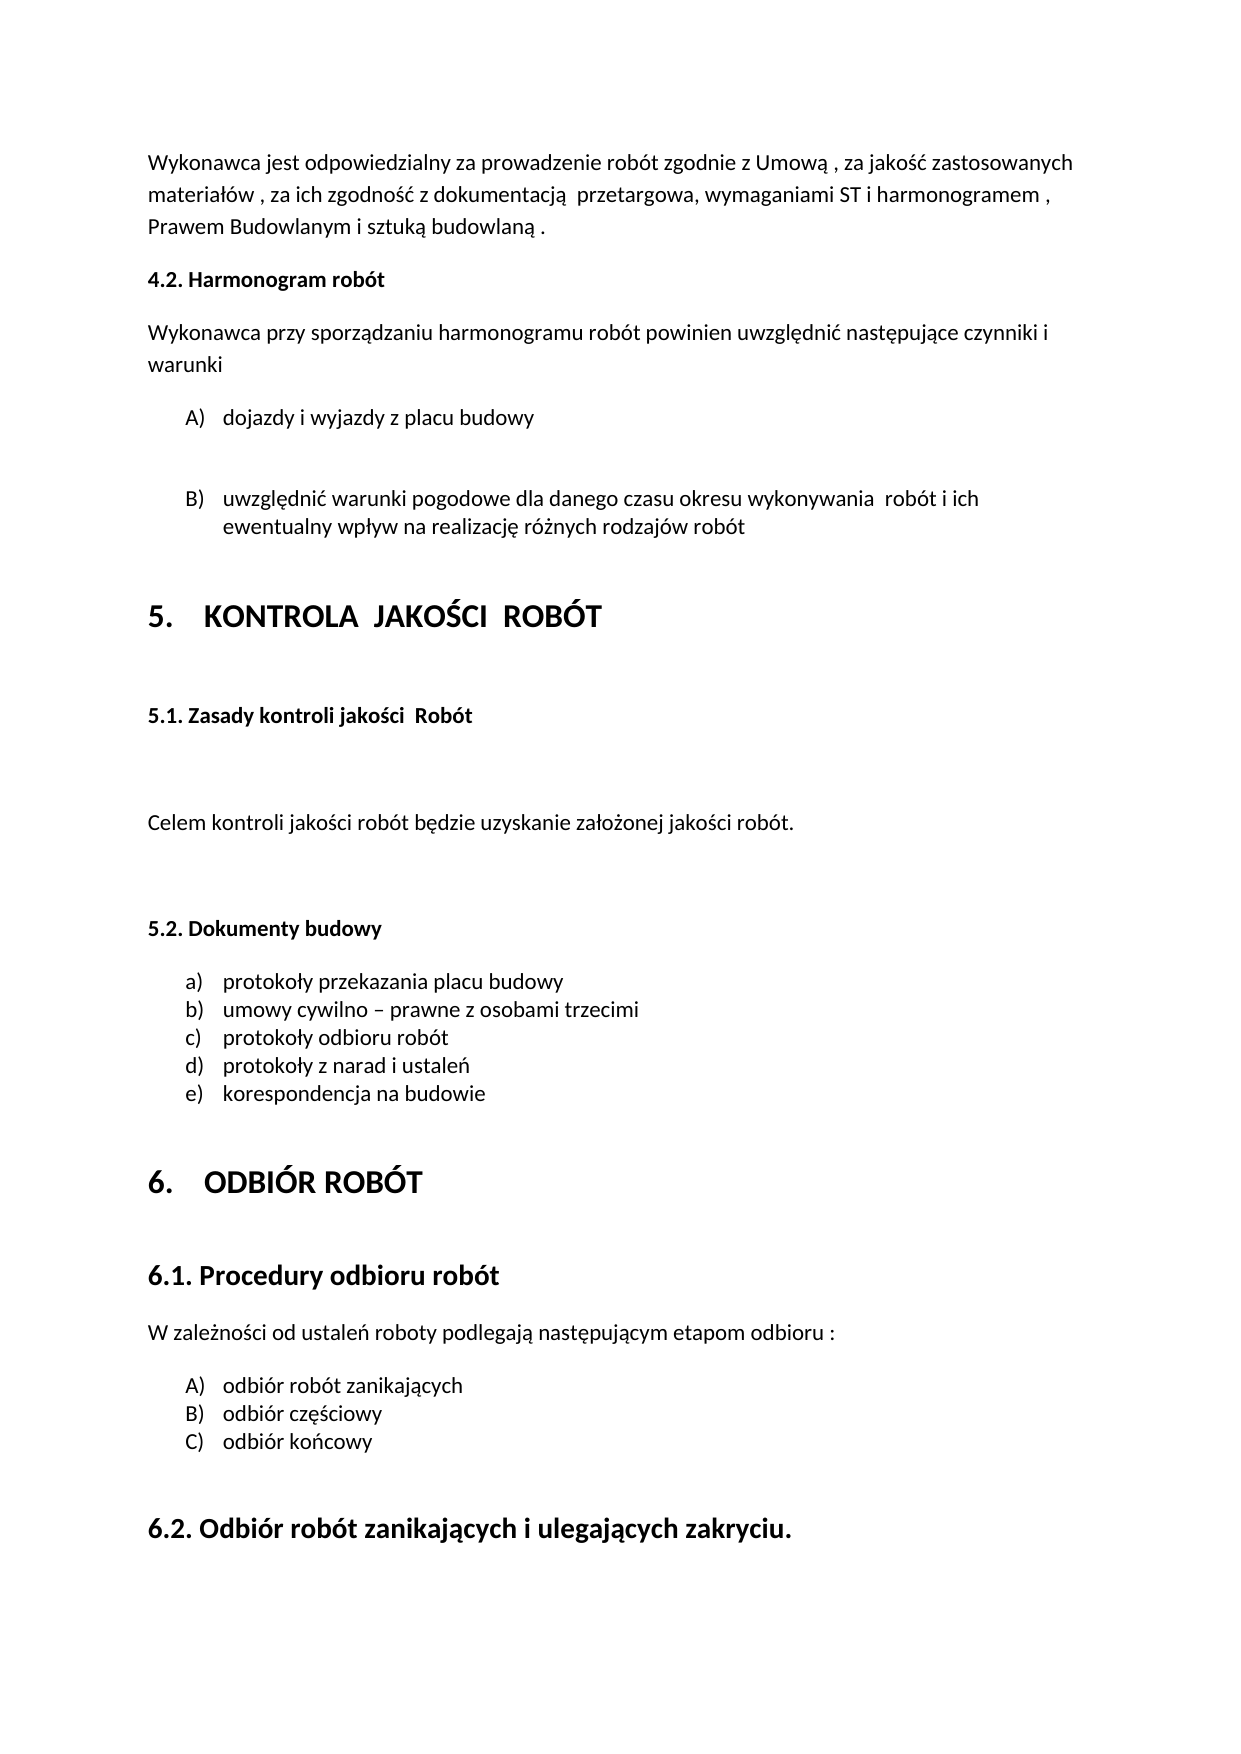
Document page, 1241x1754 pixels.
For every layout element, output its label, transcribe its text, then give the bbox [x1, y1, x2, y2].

list protokoły odbioru robót [185, 1023, 1093, 1051]
text 6.2. Odbiór robót zanikających i ulegających zakryciu. [148, 1510, 1093, 1546]
text 5.1. Zasady kontroli jakości Robót [148, 702, 1093, 730]
text W zależności od ustaleń roboty podlegają następującym etapom odbioru : [148, 1318, 1093, 1346]
list KONTROLA JAKOŚCI ROBÓT [148, 595, 1093, 636]
text Wykonawca jest odpowiedzialny za prowadzenie robót zgodnie z Umową , za jakość zastosowanych materiałów , za ich zgodność z dokumentacją przetargowa, wymaganiami ST i harmonogramem , Prawem Budowlanym i sztuką budowlaną . [148, 148, 1093, 240]
text 6.1. Procedury odbioru robót [148, 1257, 1093, 1292]
list uwzględnić warunki pogodowe dla danego czasu okresu wykonywania robót i ich ewentualny wpływ na realizację różnych rodzajów robót [185, 484, 1093, 540]
text 5.2. Dokumenty budowy [148, 914, 1093, 942]
list korespondencja na budowie [185, 1079, 1093, 1107]
list dojazdy i wyjazdy z placu budowy [185, 403, 1093, 431]
text Celem kontroli jakości robót będzie uzyskanie założonej jakości robót. [148, 808, 1093, 836]
text Wykonawca przy sporządzaniu harmonogramu robót powinien uwzględnić następujące czynniki i warunki [148, 318, 1093, 378]
list umowy cywilno – prawne z osobami trzecimi [185, 995, 1093, 1023]
list ODBIÓR ROBÓT [148, 1161, 1093, 1202]
list odbiór robót zanikających [185, 1371, 1093, 1399]
list protokoły z narad i ustaleń [185, 1051, 1093, 1079]
list protokoły przekazania placu budowy [185, 967, 1093, 995]
list odbiór końcowy [185, 1427, 1093, 1455]
text 4.2. Harmonogram robót [148, 265, 1093, 293]
list odbiór częściowy [185, 1399, 1093, 1427]
